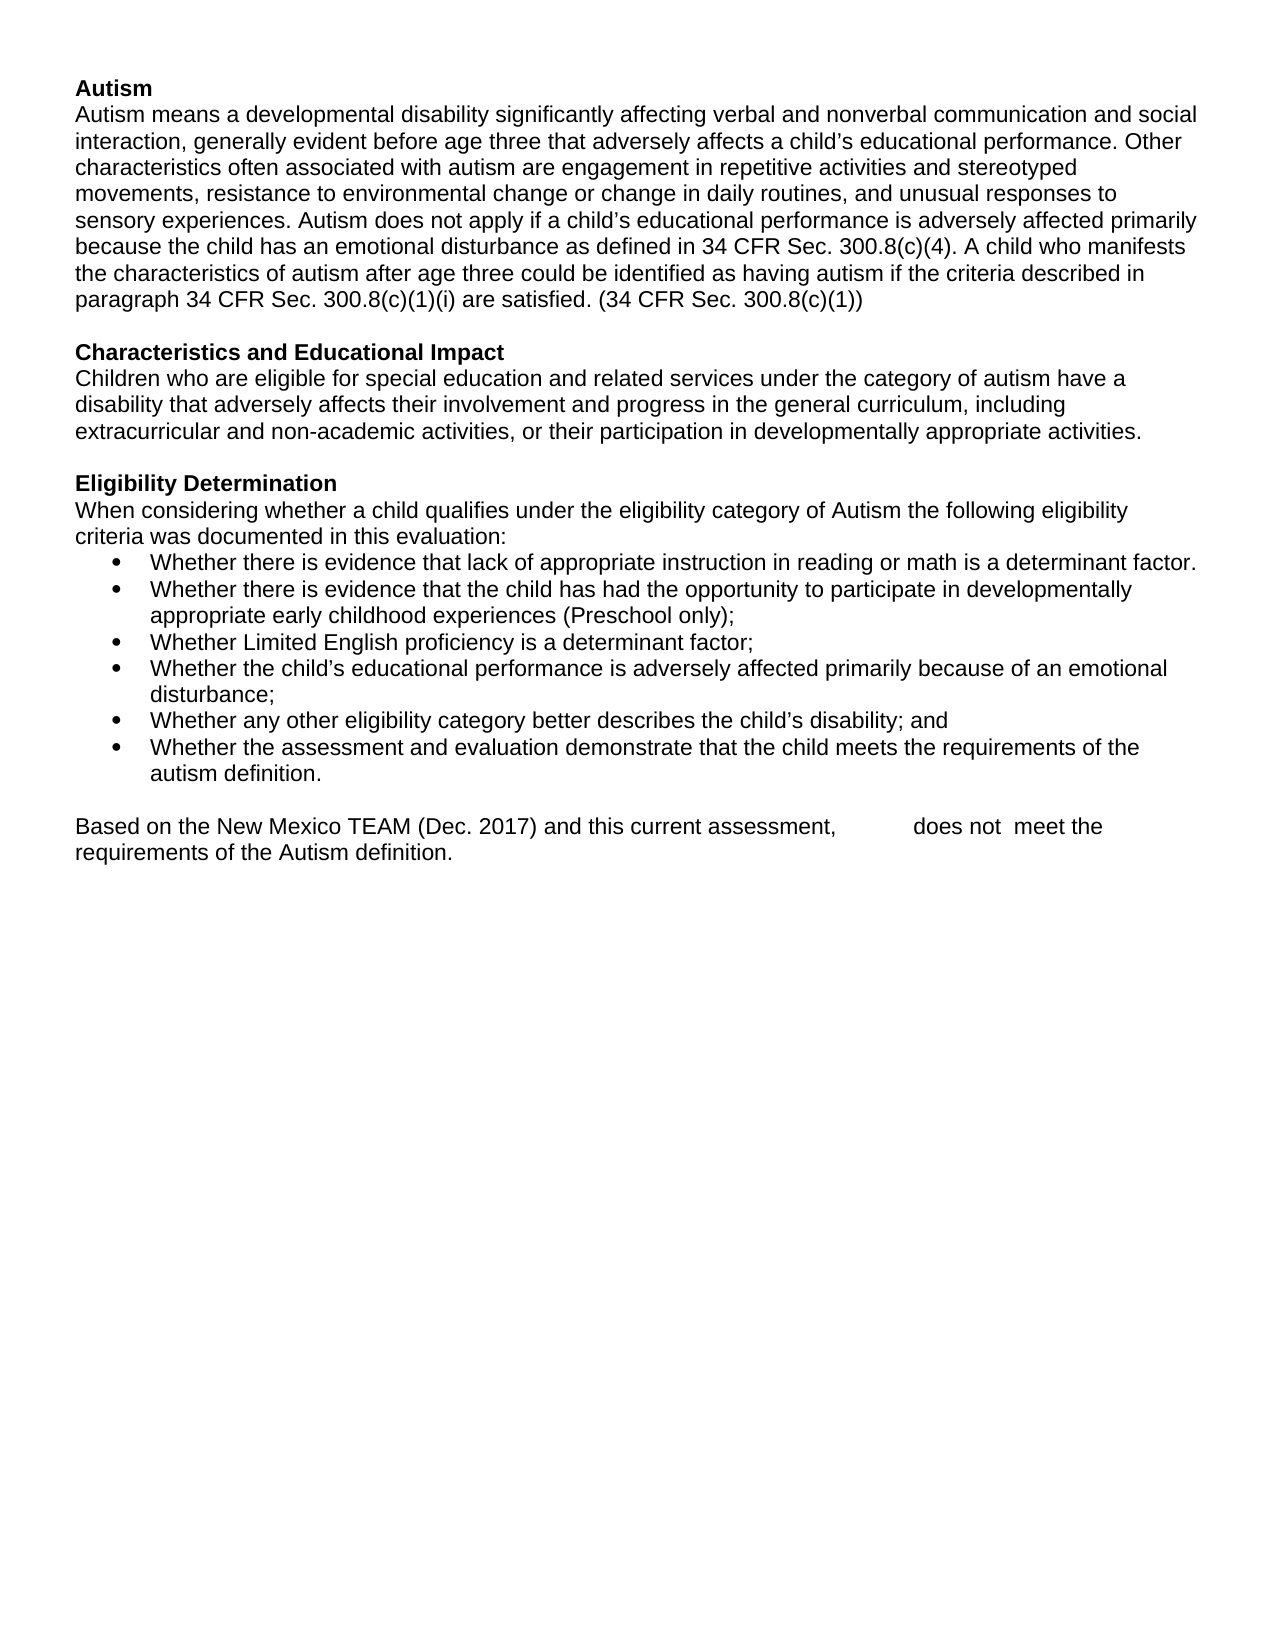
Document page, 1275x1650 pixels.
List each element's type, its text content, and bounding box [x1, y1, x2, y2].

text Autism [75, 75, 1200, 101]
list Whether the child’s educational performance is adversely affected primarily because of an emotional disturbance; [112, 655, 1200, 707]
list Whether Limited English proficiency is a determinant factor; [112, 628, 1200, 655]
text Characteristics and Educational Impact [75, 338, 1200, 365]
text Eligibility Determination [75, 470, 1200, 497]
list Whether the assessment and evaluation demonstrate that the child meets the requirements of the autism definition. [112, 734, 1200, 787]
list Whether there is evidence that the child has had the opportunity to participate in developmentally appropriate early childhood experiences (Preschool only); [112, 576, 1200, 628]
text When considering whether a child qualifies under the eligibility category of Autism the following eligibility criteria was documented in this evaluation: [75, 497, 1200, 549]
list Whether there is evidence that lack of appropriate instruction in reading or math is a determinant factor. [112, 549, 1200, 576]
text Based on the New Mexico TEAM (Dec. 2017) and this current assessment, meet the requirements of the Autism definition. [75, 813, 1200, 866]
list Whether any other eligibility category better describes the child’s disability; and [112, 707, 1200, 734]
text Autism means a developmental disability significantly affecting verbal and nonverbal communication and social interaction, generally evident before age three that adversely affects a child’s educational performance. Other characteristics often associated with autism are engagement in repetitive activities and stereotyped movements, resistance to environmental change or change in daily routines, and unusual responses to sensory experiences. Autism does not apply if a child’s educational performance is adversely affected primarily because the child has an emotional disturbance as defined in 34 CFR Sec. 300.8(c)(4). A child who manifests the characteristics of autism after age three could be identified as having autism if the criteria described in paragraph 34 CFR Sec. 300.8(c)(1)(i) are satisfied. (34 CFR Sec. 300.8(c)(1)) [75, 101, 1200, 312]
text Children who are eligible for special education and related services under the category of autism have a disability that adversely affects their involvement and progress in the general curriculum, including extracurricular and non-academic activities, or their participation in developmentally appropriate activities. [75, 365, 1200, 444]
